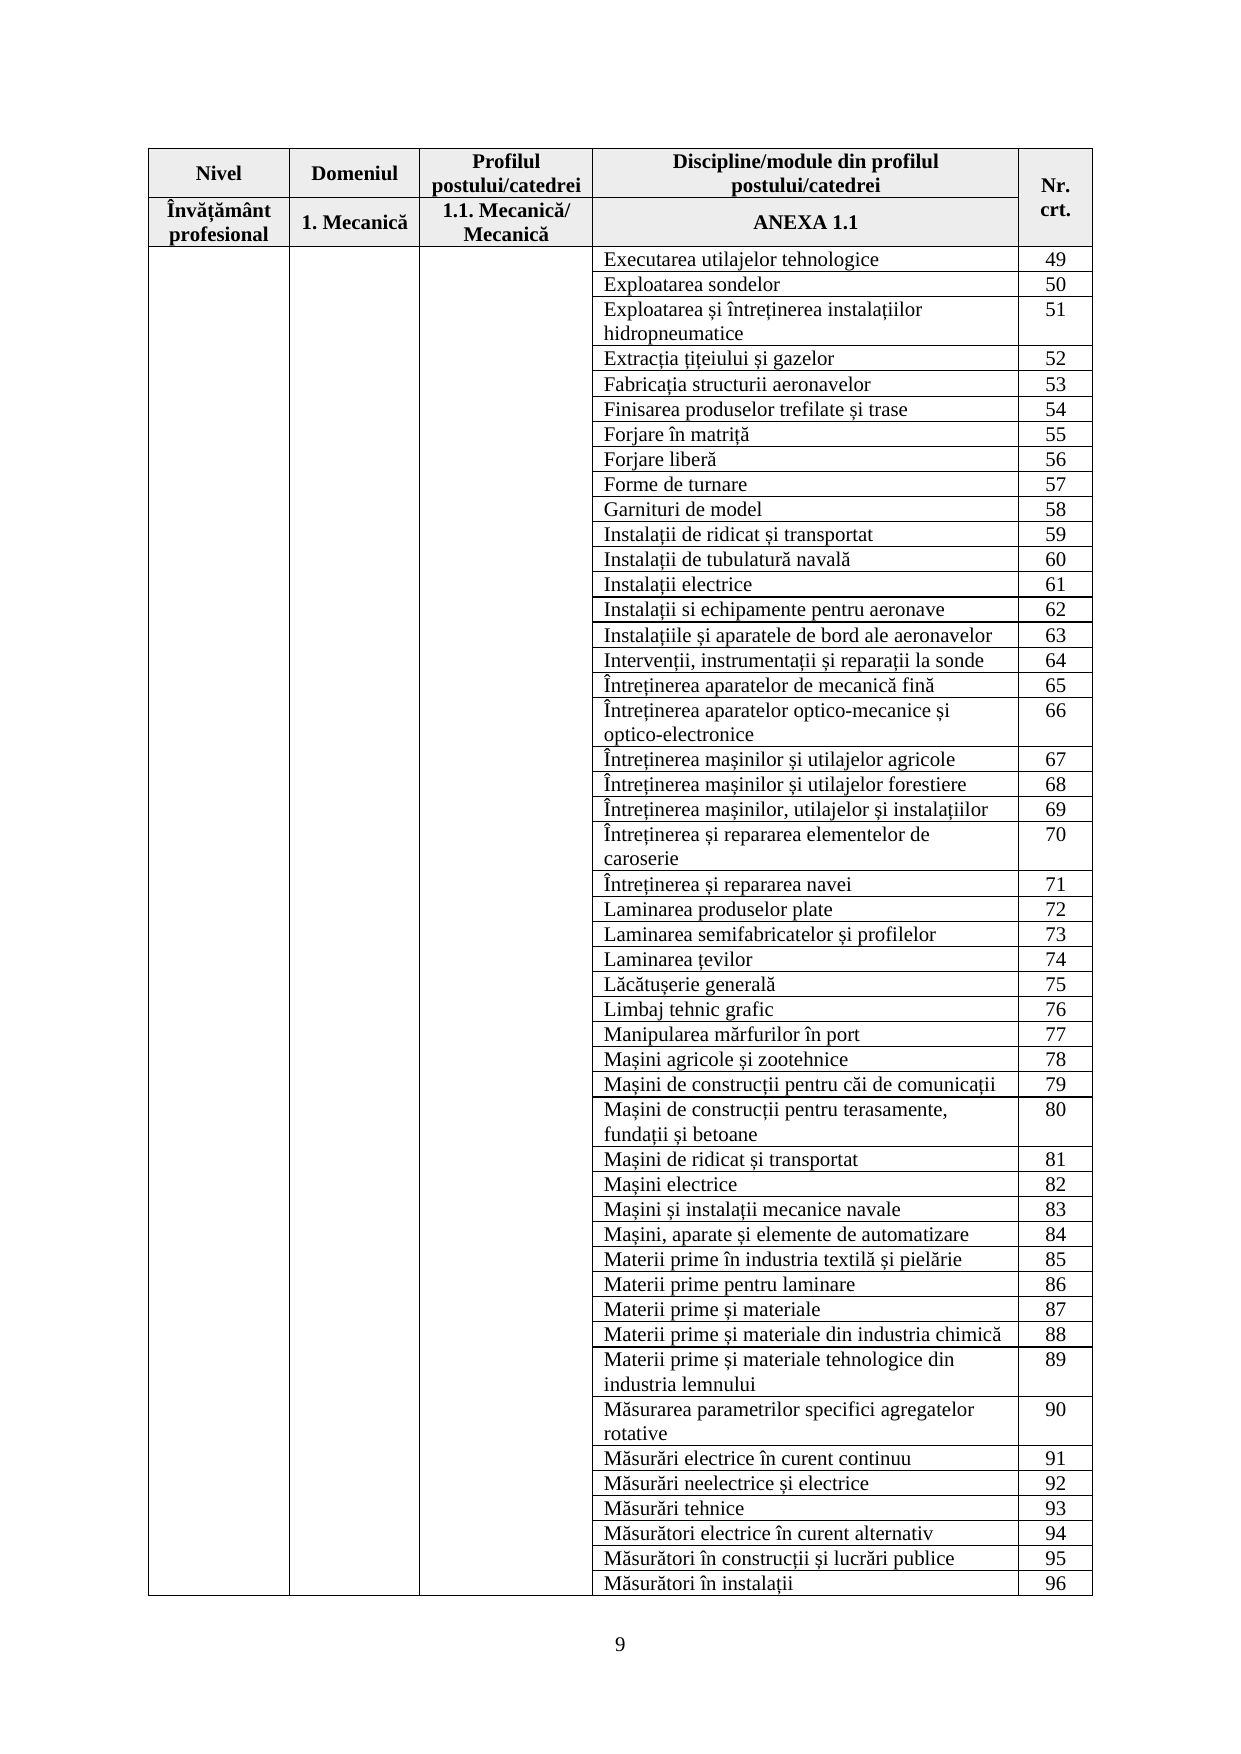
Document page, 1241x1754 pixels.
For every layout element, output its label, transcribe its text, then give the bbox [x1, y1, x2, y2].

table_cell Mașini electrice [593, 1172, 1018, 1196]
table_cell Măsurări electrice în curent continuu [593, 1446, 1018, 1470]
table_cell 81 [1019, 1147, 1092, 1171]
table_cell 94 [1019, 1521, 1092, 1545]
table_cell Exploatarea și întreținerea instalațiilor hidropneumatice [593, 297, 1018, 345]
table_cell Mașini agricole și zootehnice [593, 1047, 1018, 1071]
table_cell 78 [1019, 1047, 1092, 1071]
table_cell 49 [1019, 247, 1092, 271]
table_cell 71 [1019, 871, 1092, 896]
table_cell Fabricația structurii aeronavelor [593, 371, 1018, 396]
table_cell 62 [1019, 598, 1092, 621]
table_cell 90 [1019, 1397, 1092, 1445]
table_cell 88 [1019, 1322, 1092, 1346]
table_cell Lăcătușerie generală [593, 972, 1018, 996]
table_cell 56 [1019, 447, 1092, 471]
table_cell 91 [1019, 1446, 1092, 1470]
table_cell 66 [1019, 698, 1092, 746]
table_cell 1.1. Mecanică/ Mecanică [420, 198, 592, 246]
table_cell Materii prime pentru laminare [593, 1272, 1018, 1296]
table_cell Forjare în matriță [593, 422, 1018, 446]
table_cell Finisarea produselor trefilate și trase [593, 397, 1018, 421]
table_header Discipline/module din profilul postului/catedrei [593, 149, 1018, 197]
table_cell 83 [1019, 1197, 1092, 1221]
table_cell 58 [1019, 497, 1092, 521]
table_cell 65 [1019, 673, 1092, 697]
table_cell 86 [1019, 1272, 1092, 1296]
table_cell 79 [1019, 1072, 1092, 1096]
table_cell Mașini de ridicat și transportat [593, 1147, 1018, 1171]
table_cell 76 [1019, 997, 1092, 1021]
table_cell Măsurări tehnice [593, 1496, 1018, 1520]
table_cell 73 [1019, 922, 1092, 946]
table_header Profilul postului/catedrei [420, 149, 592, 197]
table_header Nivel [149, 149, 289, 197]
table_cell Garnituri de model [593, 497, 1018, 521]
table_cell 1. Mecanică [290, 198, 419, 246]
table_cell Laminarea țevilor [593, 947, 1018, 971]
table_cell 93 [1019, 1496, 1092, 1520]
table_cell 54 [1019, 397, 1092, 421]
table_cell Forjare liberă [593, 447, 1018, 471]
table_cell 67 [1019, 747, 1092, 771]
table_cell Întreținerea mașinilor și utilajelor forestiere [593, 772, 1018, 796]
table_cell Extracția țițeiului și gazelor [593, 346, 1018, 370]
table_cell 55 [1019, 422, 1092, 446]
table_cell Întreținerea mașinilor și utilajelor agricole [593, 747, 1018, 771]
table_cell Instalații de tubulatură navală [593, 547, 1018, 571]
table_cell Materii prime și materiale din industria chimică [593, 1322, 1018, 1346]
table_cell 70 [1019, 822, 1092, 870]
table_cell Măsurători electrice în curent alternativ [593, 1521, 1018, 1545]
table_cell 64 [1019, 648, 1092, 672]
table_cell Laminarea produselor plate [593, 897, 1018, 921]
table_cell 84 [1019, 1222, 1092, 1246]
table_cell Mașini de construcții pentru căi de comunicații [593, 1072, 1018, 1096]
table_cell 61 [1019, 572, 1092, 596]
table_cell 50 [1019, 272, 1092, 296]
table_cell Materii prime și materiale tehnologice din industria lemnului [593, 1348, 1018, 1396]
table_cell Măsurarea parametrilor specifici agregatelor rotative [593, 1397, 1018, 1445]
table_cell 57 [1019, 472, 1092, 496]
table_cell Manipularea mărfurilor în port [593, 1022, 1018, 1046]
table_cell 53 [1019, 371, 1092, 396]
table_cell 74 [1019, 947, 1092, 971]
table_cell Întreținerea și repararea elementelor de caroserie [593, 822, 1018, 870]
table_cell 75 [1019, 972, 1092, 996]
table_cell 92 [1019, 1471, 1092, 1495]
table_cell 89 [1019, 1348, 1092, 1396]
table_header Domeniul [290, 149, 419, 197]
table_cell Instalații electrice [593, 572, 1018, 596]
table_cell Măsurători în instalații [593, 1571, 1018, 1595]
table_cell 87 [1019, 1297, 1092, 1321]
table_cell Mașini de construcții pentru terasamente, fundații și betoane [593, 1098, 1018, 1146]
table_cell 52 [1019, 346, 1092, 370]
table_cell Mașini, aparate și elemente de automatizare [593, 1222, 1018, 1246]
table_cell 82 [1019, 1172, 1092, 1196]
table_cell 69 [1019, 797, 1092, 821]
table_cell Întreținerea mașinilor, utilajelor și instalațiilor [593, 797, 1018, 821]
table_cell Limbaj tehnic grafic [593, 997, 1018, 1021]
table_cell Întreținerea și repararea navei [593, 871, 1018, 896]
table_cell 77 [1019, 1022, 1092, 1046]
table_cell Forme de turnare [593, 472, 1018, 496]
table_cell Exploatarea sondelor [593, 272, 1018, 296]
table_cell Materii prime în industria textilă și pielărie [593, 1247, 1018, 1271]
table_cell Mașini și instalații mecanice navale [593, 1197, 1018, 1221]
table_cell 59 [1019, 522, 1092, 546]
table_cell 80 [1019, 1098, 1092, 1146]
table_cell 51 [1019, 297, 1092, 345]
table_cell Intervenții, instrumentații și reparații la sonde [593, 648, 1018, 672]
table_cell 63 [1019, 623, 1092, 647]
table_cell 95 [1019, 1546, 1092, 1570]
table_cell 72 [1019, 897, 1092, 921]
table_cell Învățământ profesional [149, 198, 289, 246]
table_cell Executarea utilajelor tehnologice [593, 247, 1018, 271]
table_cell 68 [1019, 772, 1092, 796]
table_cell Laminarea semifabricatelor și profilelor [593, 922, 1018, 946]
table_cell Materii prime și materiale [593, 1297, 1018, 1321]
table_cell Întreținerea aparatelor optico-mecanice și optico-electronice [593, 698, 1018, 746]
table_cell 85 [1019, 1247, 1092, 1271]
table_cell Instalațiile și aparatele de bord ale aeronavelor [593, 623, 1018, 647]
table_cell ANEXA 1.1 [593, 198, 1018, 246]
table_cell Întreținerea aparatelor de mecanică fină [593, 673, 1018, 697]
table_cell Instalații de ridicat și transportat [593, 522, 1018, 546]
table_cell Instalații si echipamente pentru aeronave [593, 598, 1018, 621]
table_cell Măsurători în construcții și lucrări publice [593, 1546, 1018, 1570]
table_cell 60 [1019, 547, 1092, 571]
table_header Nr. crt. [1019, 149, 1092, 246]
table_cell 96 [1019, 1571, 1092, 1595]
table_cell Măsurări neelectrice și electrice [593, 1471, 1018, 1495]
